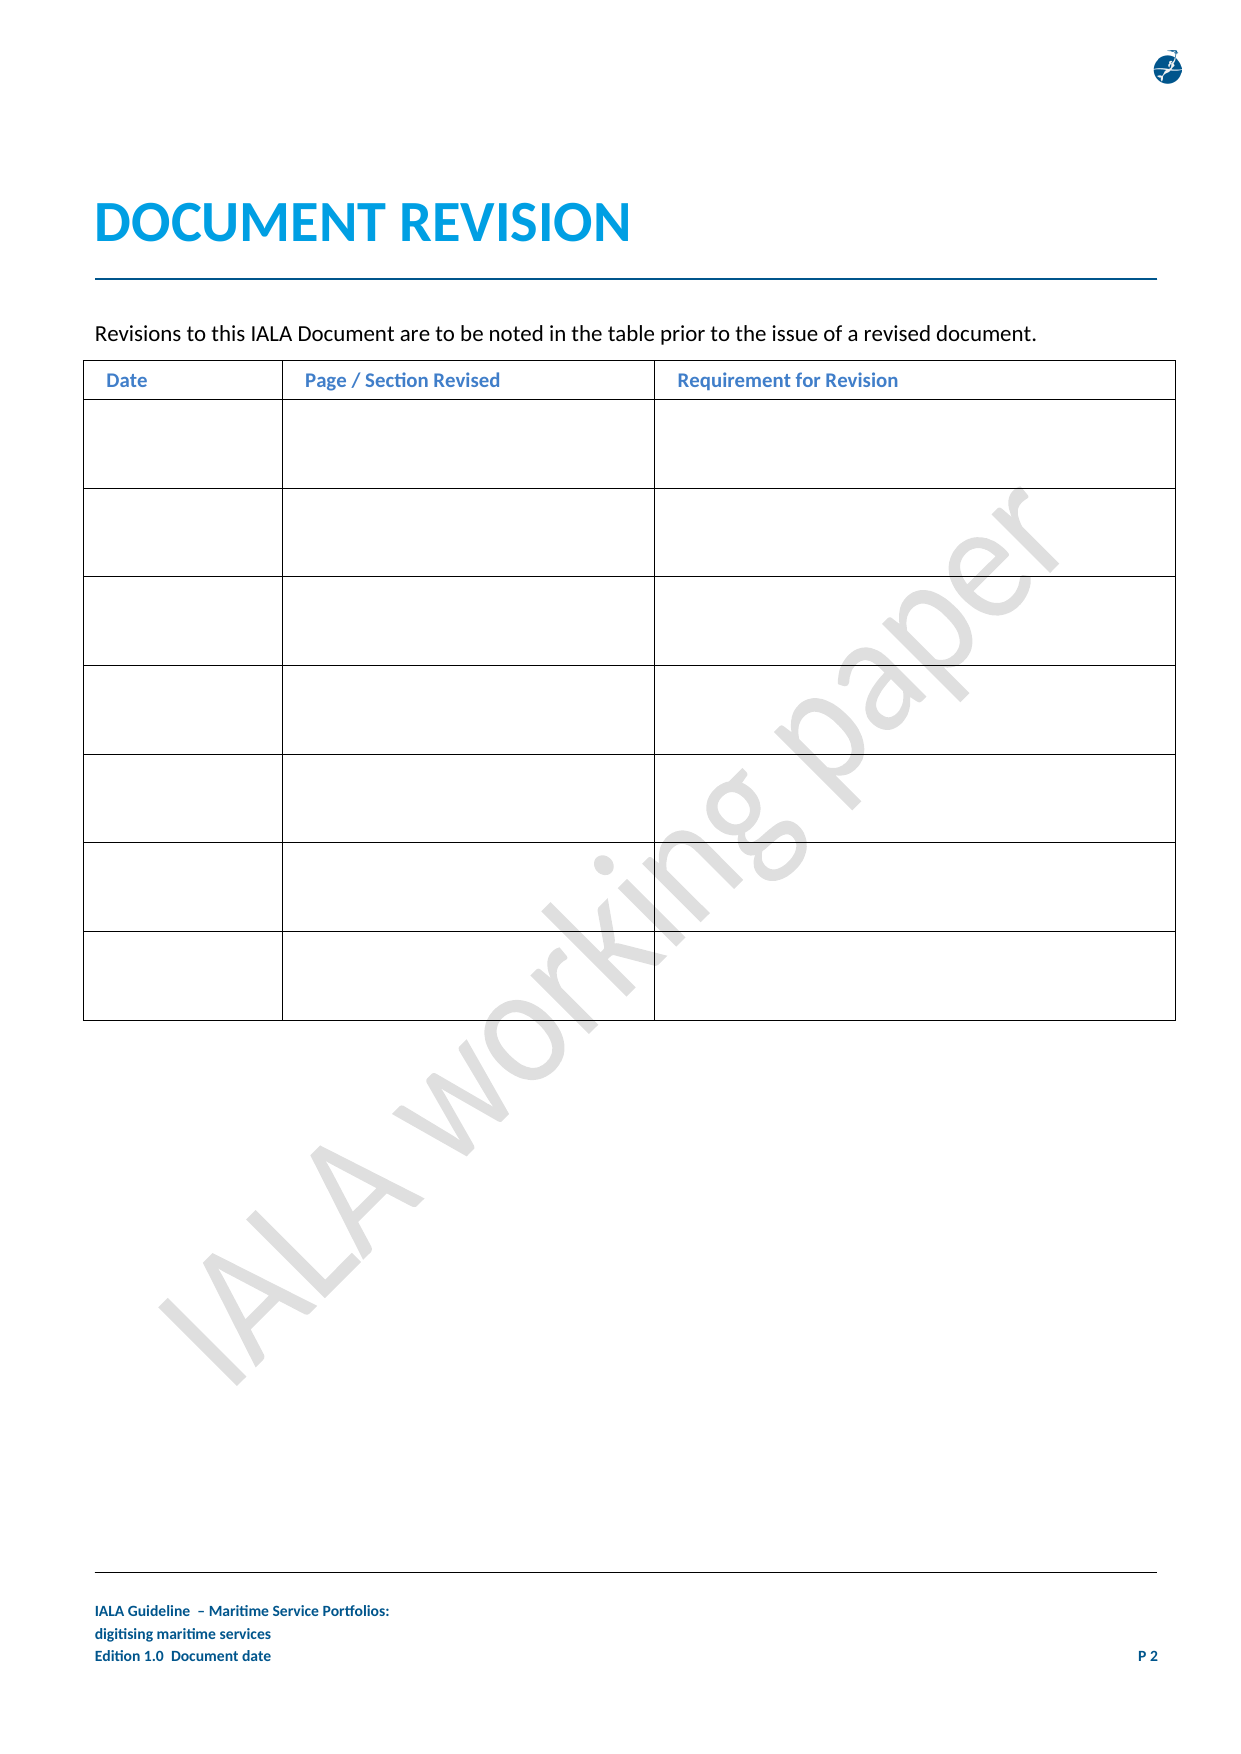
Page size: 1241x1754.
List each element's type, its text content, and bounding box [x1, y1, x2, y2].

table_cell [283, 577, 654, 665]
text Revisions to this IALA Document are to be noted in the table prior to the issue of a revised document. [94, 319, 1157, 347]
table_cell [84, 932, 282, 1019]
table_header Page / Section Revised [283, 361, 654, 399]
table_cell [283, 843, 654, 931]
table_cell [655, 932, 1175, 1019]
table_cell [283, 932, 654, 1019]
table_cell [283, 489, 654, 576]
table_cell [283, 666, 654, 753]
table_cell [655, 489, 1175, 576]
table_cell [84, 666, 282, 753]
table_cell [84, 755, 282, 842]
picture [1122, 0, 1241, 119]
table_cell [84, 577, 282, 665]
table_cell [283, 400, 654, 488]
table_cell [655, 843, 1175, 931]
table_cell [655, 666, 1175, 753]
table_header Requirement for Revision [655, 361, 1175, 399]
table_cell [655, 577, 1175, 665]
table_cell [84, 489, 282, 576]
table_header Date [84, 361, 282, 399]
table_cell [84, 843, 282, 931]
table_cell [655, 400, 1175, 488]
table_cell [655, 755, 1175, 842]
table_cell [283, 755, 654, 842]
table_cell [84, 400, 282, 488]
